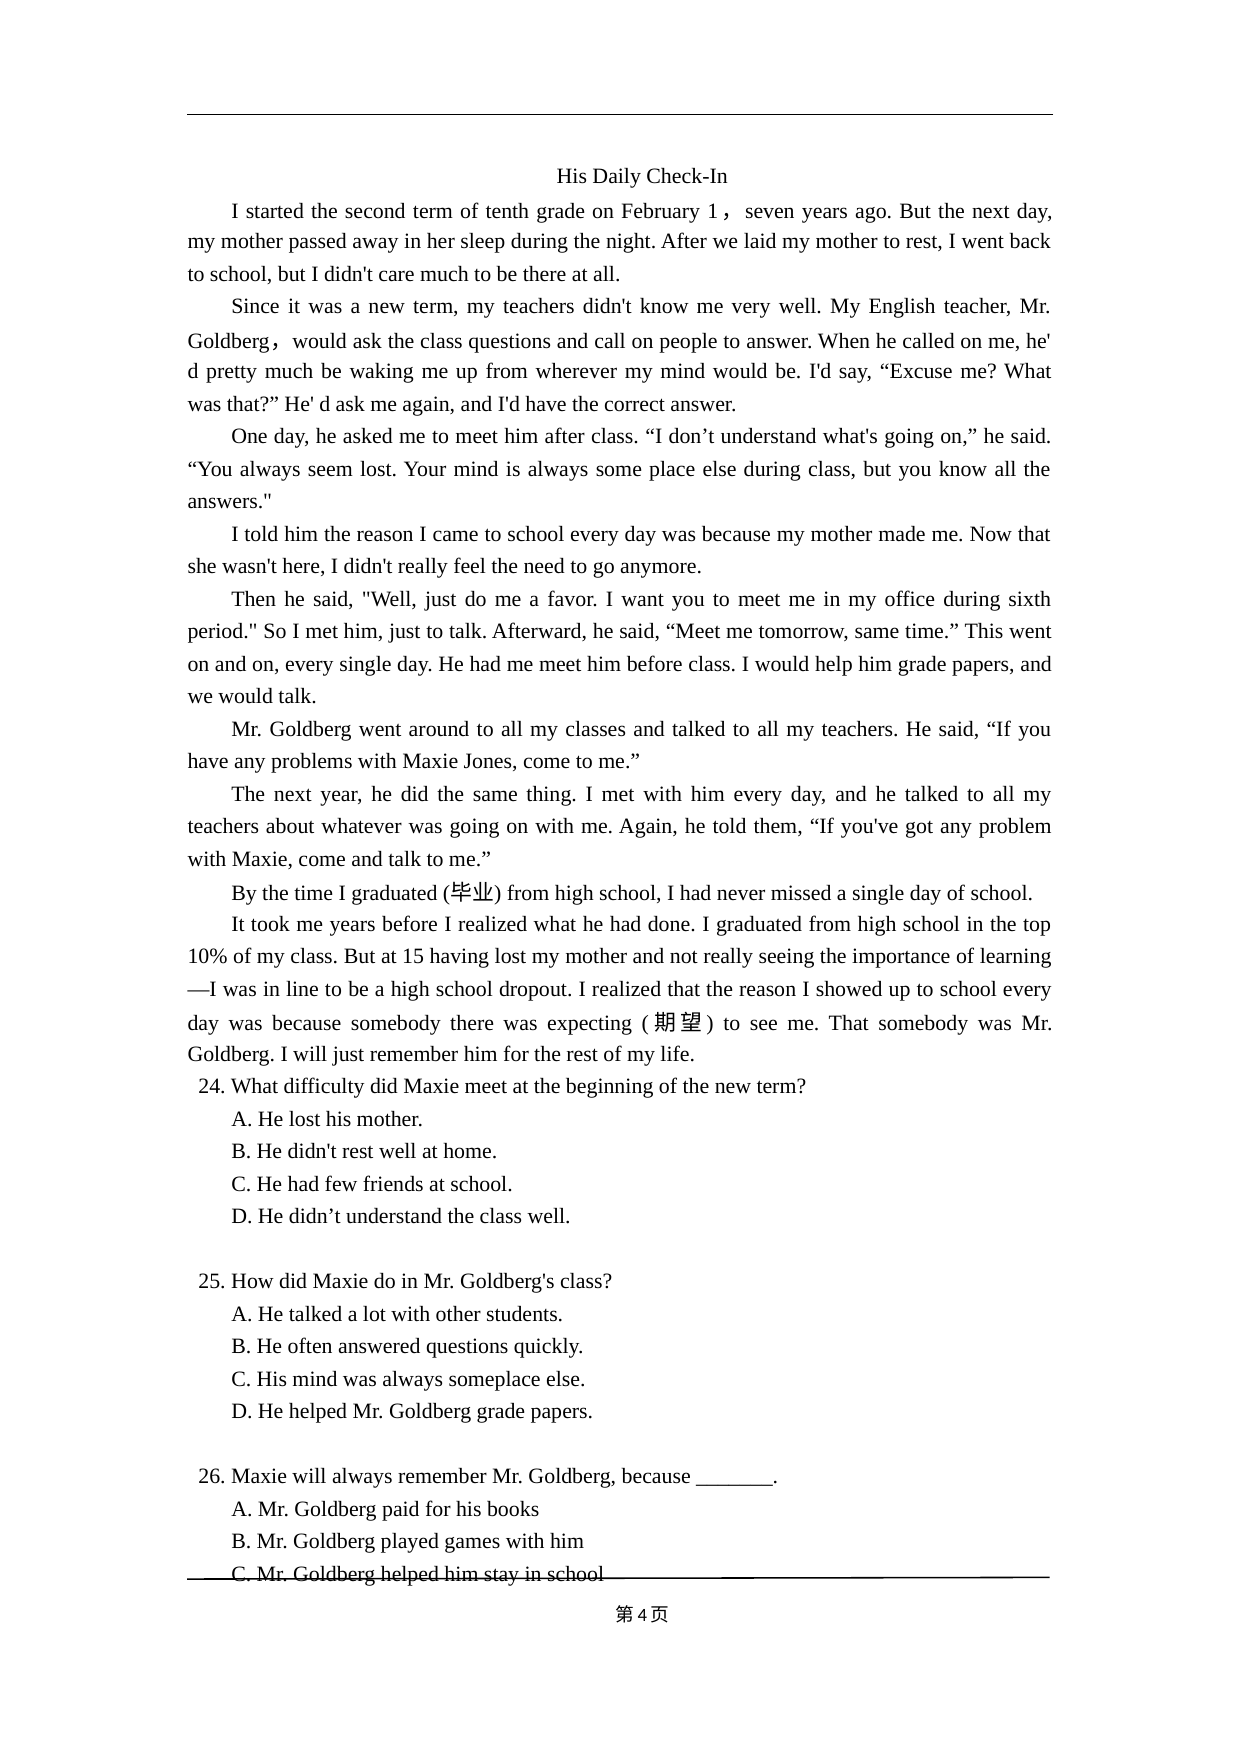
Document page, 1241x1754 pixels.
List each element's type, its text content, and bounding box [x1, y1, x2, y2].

text D. He didn’t understand the class well. [187, 1200, 1053, 1232]
text It took me years before I realized what he had done. I graduated from high school in the top 10% of my class. But at 15 having lost my mother and not really seeing the importance of learning—I was in line to be a high school dropout. I realized that the reason I showed up to school every day was because somebody there was expecting (期望) to see me. That somebody was Mr. Goldberg. I will just remember him for the rest of my life. [187, 907, 1053, 1070]
text B. He often answered questions quickly. [187, 1330, 1053, 1362]
text Then he said, "Well, just do me a favor. I want you to meet me in my office during sixth period." So I met him, just to talk. Afterward, he said, “Meet me tomorrow, same time.” This went on and on, every single day. He had me meet him before class. I would help him grade papers, and we would talk. [187, 582, 1053, 712]
text B. Mr. Goldberg played games with him [187, 1525, 1053, 1557]
text 25. How did Maxie do in Mr. Goldberg's class? [187, 1265, 1053, 1297]
text C. Mr. Goldberg helped him stay in school [187, 1557, 1053, 1590]
text His Daily Check-In [187, 160, 1053, 192]
text The next year, he did the same thing. I met with him every day, and he talked to all my teachers about whatever was going on with me. Again, he told them, “If you've got any problem with Maxie, come and talk to me.” [187, 777, 1053, 875]
text A. He talked a lot with other students. [187, 1297, 1053, 1330]
text 24. What difficulty did Maxie meet at the beginning of the new term? [187, 1070, 1053, 1102]
text D. He helped Mr. Goldberg grade papers. [187, 1395, 1053, 1427]
text Mr. Goldberg went around to all my classes and talked to all my teachers. He said, “If you have any problems with Maxie Jones, come to me.” [187, 712, 1053, 777]
text 26. Maxie will always remember Mr. Goldberg, because _______. [187, 1460, 1053, 1492]
text B. He didn't rest well at home. [187, 1135, 1053, 1167]
text C. His mind was always someplace else. [187, 1362, 1053, 1395]
text I told him the reason I came to school every day was because my mother made me. Now that she wasn't here, I didn't really feel the need to go anymore. [187, 517, 1053, 582]
text A. He lost his mother. [187, 1102, 1053, 1135]
text By the time I graduated (毕业) from high school, I had never missed a single day of school. [187, 875, 1053, 907]
text Since it was a new term, my teachers didn't know me very well. My English teacher, Mr. Goldberg，would ask the class questions and call on people to answer. When he called on me, he' d pretty much be waking me up from wherever my mind would be. I'd say, “Excuse me? What was that?” He' d ask me again, and I'd have the correct answer. [187, 290, 1053, 420]
text I started the second term of tenth grade on February 1，seven years ago. But the next day, my mother passed away in her sleep during the night. After we laid my mother to rest, I went back to school, but I didn't care much to be there at all. [187, 192, 1053, 290]
text C. He had few friends at school. [187, 1167, 1053, 1200]
text A. Mr. Goldberg paid for his books [187, 1492, 1053, 1525]
text One day, he asked me to meet him after class. “I don’t understand what's going on,” he said. “You always seem lost. Your mind is always some place else during class, but you know all the answers." [187, 420, 1053, 517]
